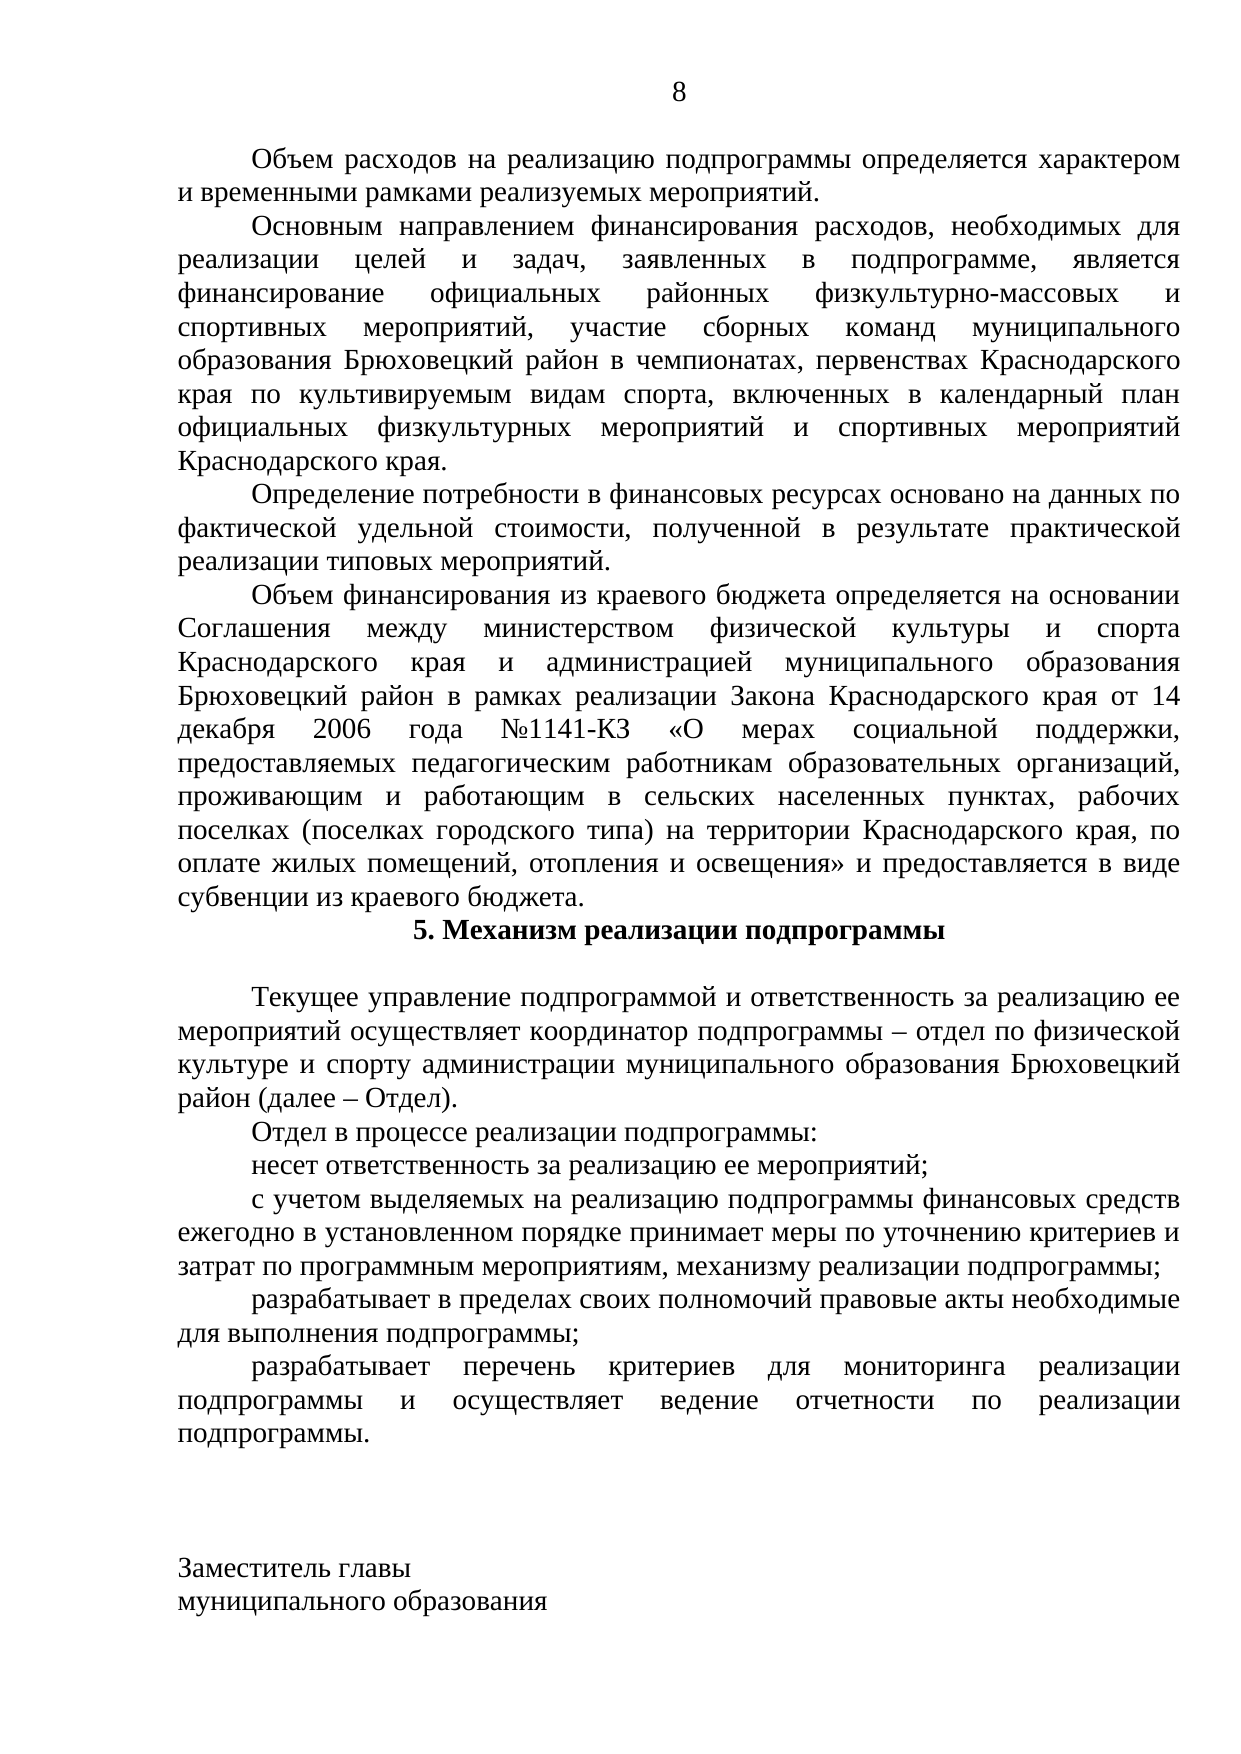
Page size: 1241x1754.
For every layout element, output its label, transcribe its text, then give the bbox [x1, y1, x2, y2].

text Определение потребности в финансовых ресурсах основано на данных по фактической удельной стоимости, полученной в результате практической реализации типовых мероприятий. [177, 476, 1181, 577]
text Текущее управление подпрограммой и ответственность за реализацию ее мероприятий осуществляет координатор подпрограммы – отдел по физической культуре и спорту администрации муниципального образования Брюховецкий район (далее – Отдел). [177, 979, 1181, 1114]
text с учетом выделяемых на реализацию подпрограммы финансовых средств ежегодно в установленном порядке принимает меры по уточнению критериев и затрат по программным мероприятиям, механизму реализации подпрограммы; [177, 1181, 1181, 1281]
text разрабатывает в пределах своих полномочий правовые акты необходимые для выполнения подпрограммы; [177, 1281, 1181, 1348]
text Заместитель главы [177, 1550, 1181, 1583]
text Основным направлением финансирования расходов, необходимых для реализации целей и задач, заявленных в подпрограмме, является финансирование официальных районных физкультурно-массовых и спортивных мероприятий, участие сборных команд муниципального образования Брюховецкий район в чемпионатах, первенствах Краснодарского края по культивируемым видам спорта, включенных в календарный план официальных физкультурных мероприятий и спортивных мероприятий Краснодарского края. [177, 208, 1181, 476]
text муниципального образования [177, 1583, 1181, 1617]
text разрабатывает перечень критериев для мониторинга реализации подпрограммы и осуществляет ведение отчетности по реализации подпрограммы. [177, 1348, 1181, 1449]
text 5. Механизм реализации подпрограммы [177, 912, 1181, 946]
text несет ответственность за реализацию ее мероприятий; [177, 1147, 1181, 1181]
text Объем финансирования из краевого бюджета определяется на основании Соглашения между министерством физической культуры и спорта Краснодарского края и администрацией муниципального образования Брюховецкий район в рамках реализации Закона Краснодарского края от 14 декабря 2006 года №1141-КЗ «О мерах социальной поддержки, предоставляемых педагогическим работникам образовательных организаций, проживающим и работающим в сельских населенных пунктах, рабочих поселках (поселках городского типа) на территории Краснодарского края, по оплате жилых помещений, отопления и освещения» и предоставляется в виде субвенции из краевого бюджета. [177, 577, 1181, 912]
text Отдел в процессе реализации подпрограммы: [177, 1114, 1181, 1147]
text Объем расходов на реализацию подпрограммы определяется характером и временными рамками реализуемых мероприятий. [177, 141, 1181, 208]
